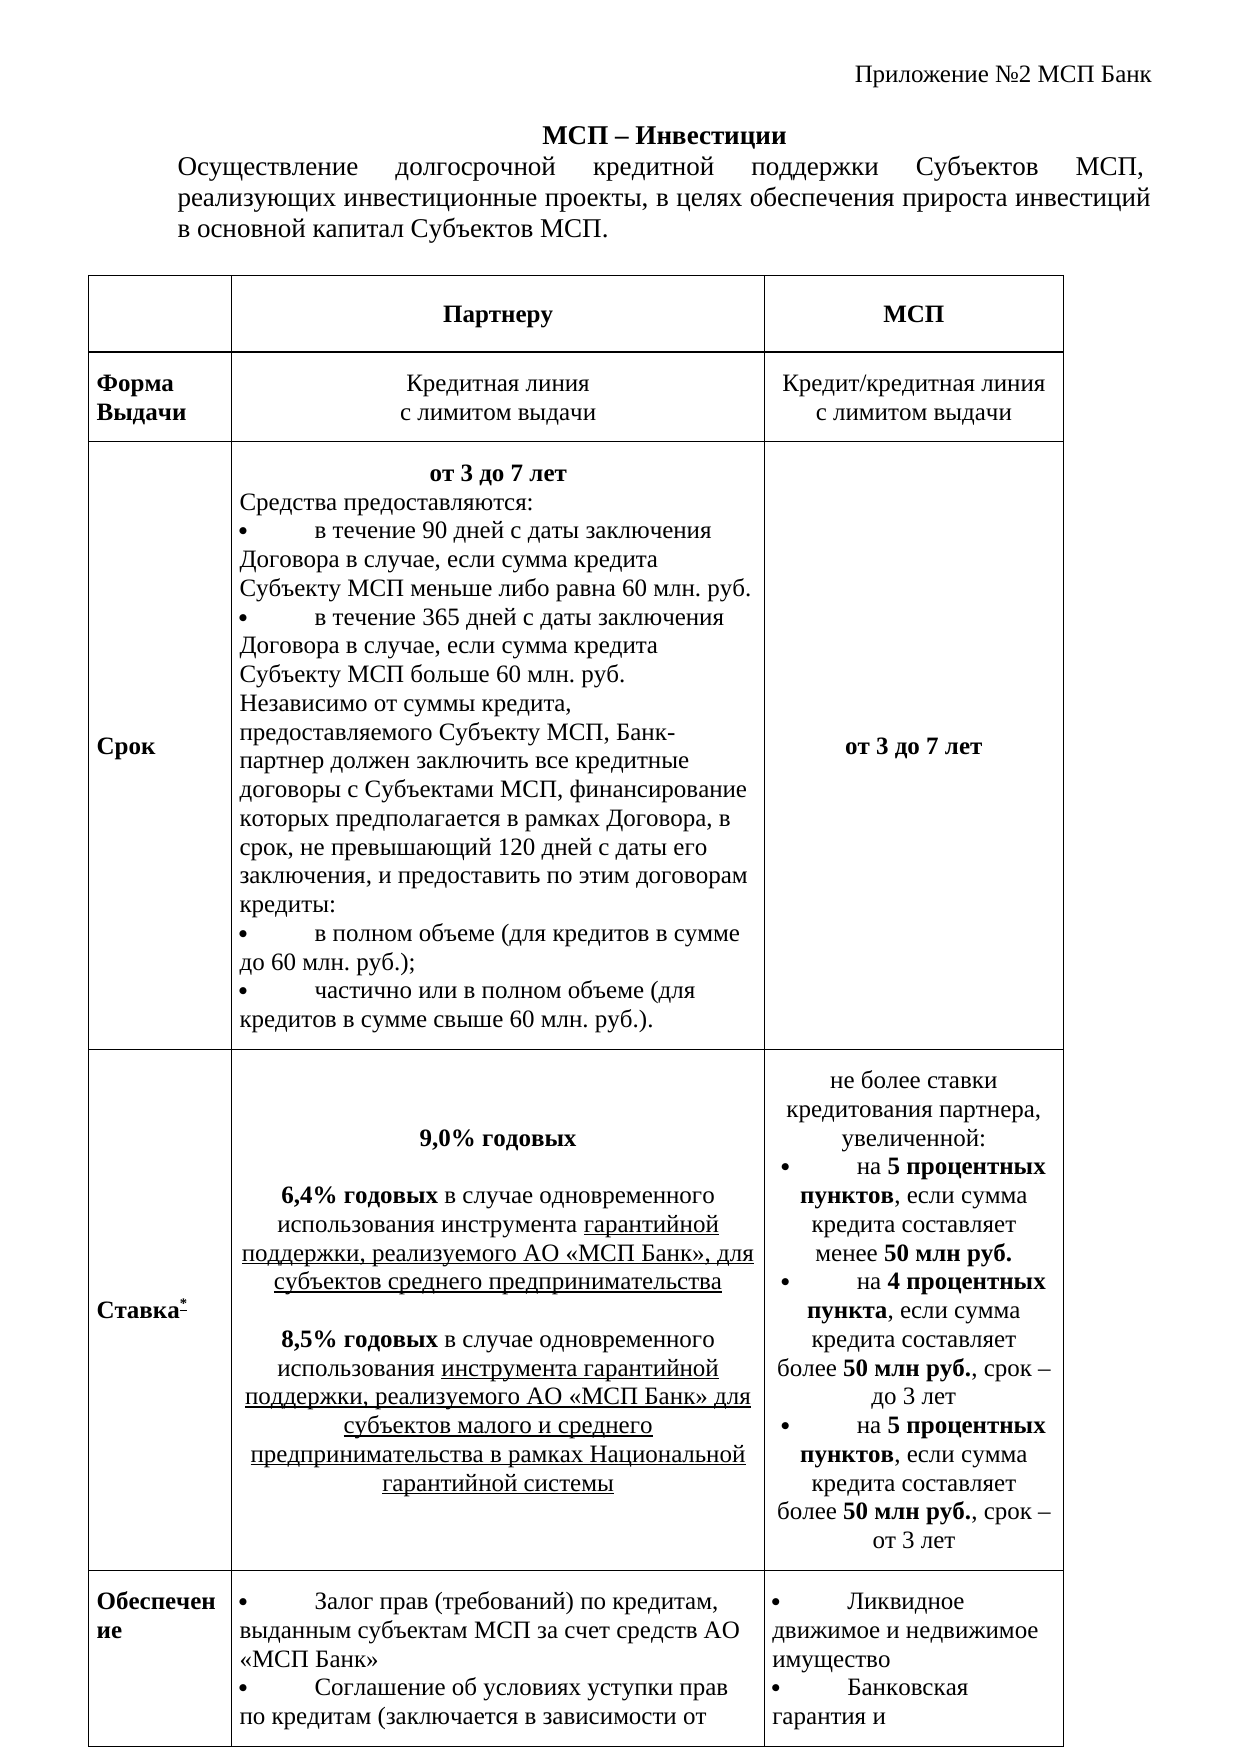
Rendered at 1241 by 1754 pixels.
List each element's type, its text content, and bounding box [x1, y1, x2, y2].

table_cell Ставка* [89, 1050, 231, 1569]
table_cell от 3 до 7 лет Средства предоставляются: в течение 90 дней с даты заключения Договора в случае, если сумма кредита Субъекту МСП меньше либо равна 60 млн. руб. в течение 365 дней с даты заключения Договора в случае, если сумма кредита Субъекту МСП больше 60 млн. руб. Независимо от суммы кредита, предоставляемого Субъекту МСП, Банк-партнер должен заключить все кредитные договоры с Субъектами МСП, финансирование которых предполагается в рамках Договора, в срок, не превышающий 120 дней с даты его заключения, и предоставить по этим договорам кредиты: в полном объеме (для кредитов в сумме до 60 млн. руб.); частично или в полном объеме (для кредитов в сумме свыше 60 млн. руб.). [232, 442, 764, 1048]
table_header [89, 276, 231, 351]
table_cell от 3 до 7 лет [765, 442, 1063, 1048]
table_cell Форма Выдачи [89, 353, 231, 441]
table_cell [232, 1571, 764, 1746]
table_cell Кредитная линия с лимитом выдачи [232, 353, 764, 441]
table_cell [765, 1571, 1063, 1746]
table_cell 9,0% годовых 6,4% годовых в случае одновременного использования инструмента гарантийной поддержки, реализуемого АО «МСП Банк», для субъектов среднего предпринимательства 8,5% годовых в случае одновременного использования инструмента гарантийной поддержки, реализуемого АО «МСП Банк» для субъектов малого и среднего предпринимательства в рамках Национальной гарантийной системы [232, 1050, 764, 1569]
table_cell Кредит/кредитная линия с лимитом выдачи [765, 353, 1063, 441]
table_cell Обеспечение [89, 1571, 231, 1746]
table_header Партнеру [232, 276, 764, 351]
text Осуществление долгосрочной кредитной поддержки Субъектов МСП, реализующих инвестиционные проекты, в целях обеспечения прироста инвестиций в основной капитал Субъектов МСП. [177, 150, 1152, 244]
text МСП – Инвестиции [177, 119, 1152, 150]
table_cell не более ставки кредитования партнера, увеличенной: на 5 процентных пунктов, если сумма кредита составляет менее 50 млн руб. на 4 процентных пункта, если сумма кредита составляет более 50 млн руб., срок – до 3 лет на 5 процентных пунктов, если сумма кредита составляет более 50 млн руб., срок – от 3 лет [765, 1050, 1063, 1569]
table_header МСП [765, 276, 1063, 351]
text Приложение №2 МСП Банк [177, 59, 1152, 88]
table_cell Срок [89, 442, 231, 1048]
